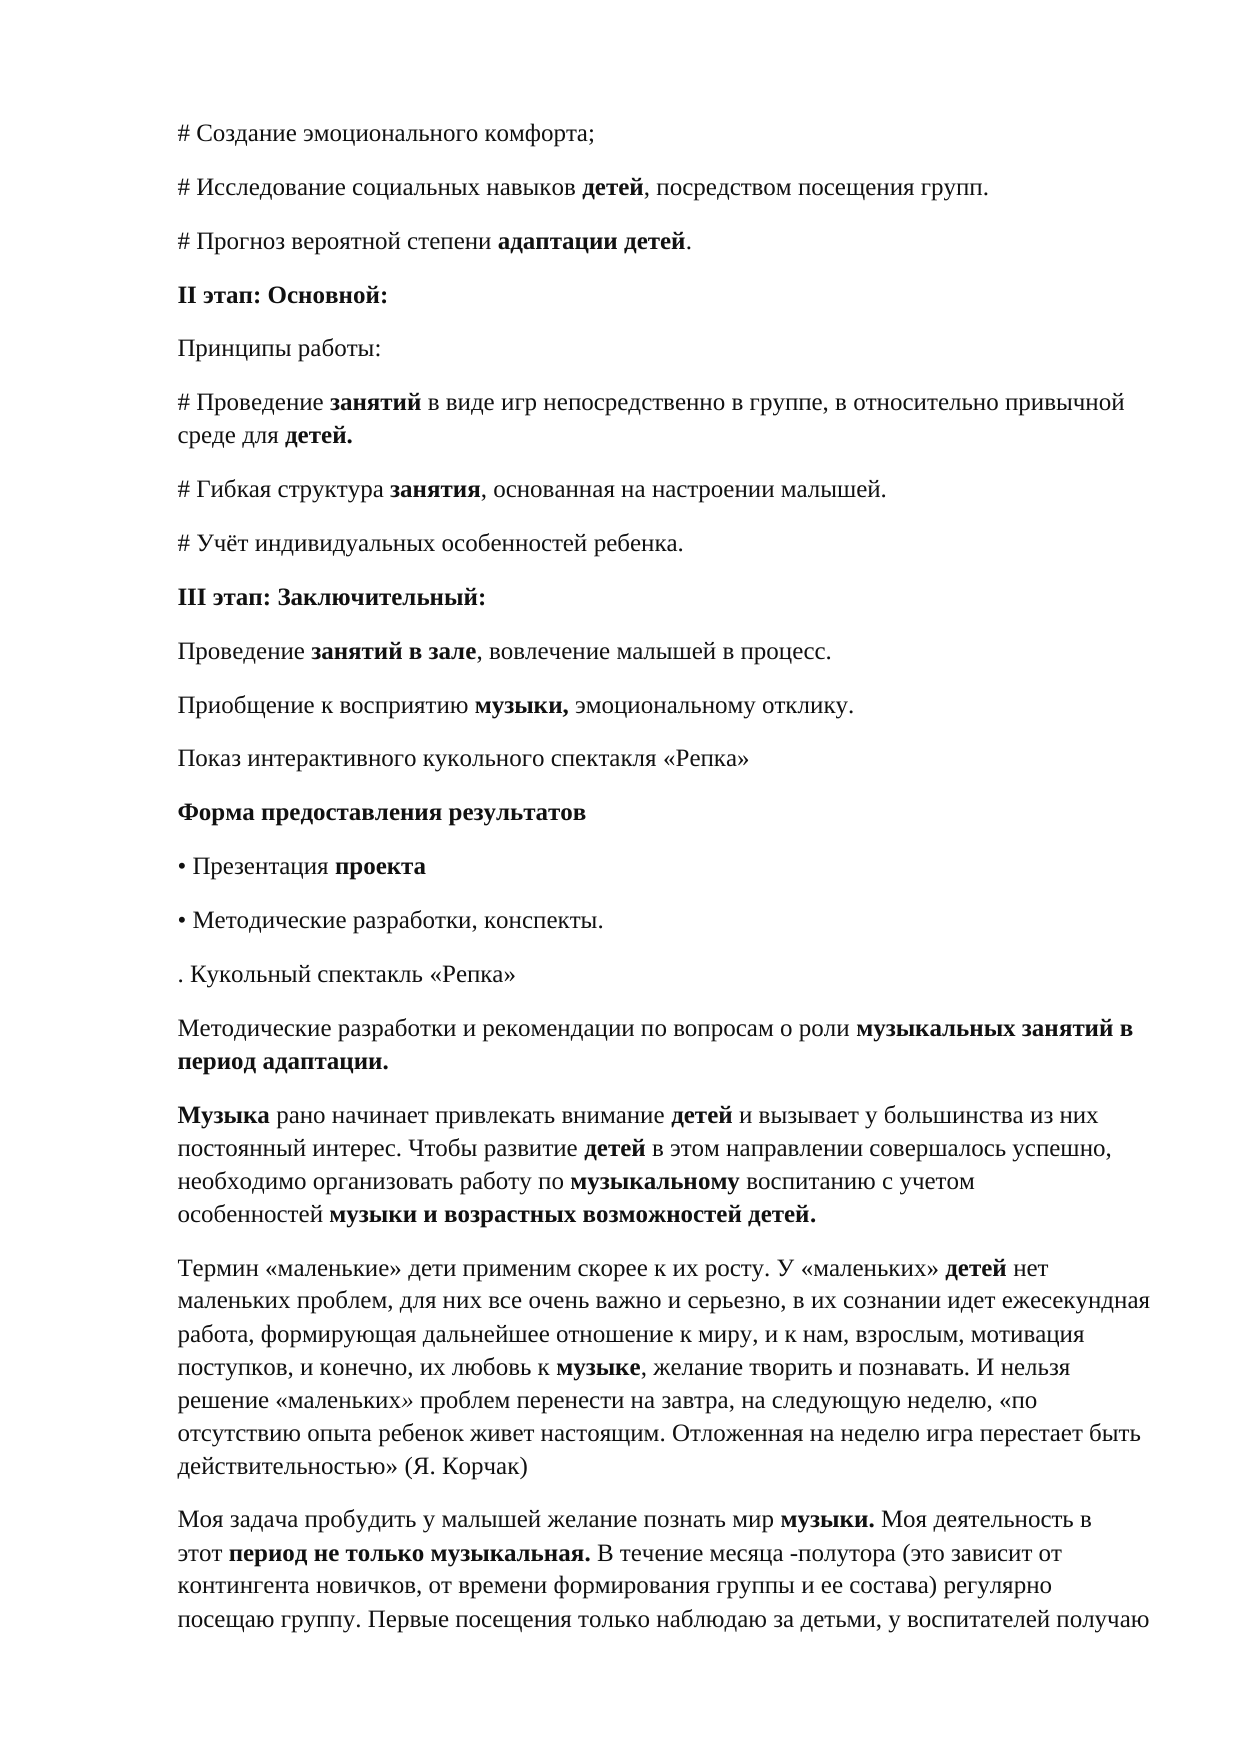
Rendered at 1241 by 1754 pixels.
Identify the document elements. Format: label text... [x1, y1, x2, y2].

text Показ интерактивного кукольного спектакля «Репка» [177, 743, 1152, 772]
text # Гибкая структура занятия, основанная на настроении малышей. [177, 474, 1152, 503]
text • Презентация проекта [177, 851, 1152, 880]
text # Создание эмоционального комфорта; [177, 118, 1152, 147]
text Термин «маленькие» дети применим скорее к их росту. У «маленьких» детей нет маленьких проблем, для них все очень важно и серьезно, в их сознании идет ежесекундная работа, формирующая дальнейшее отношение к миру, и к нам, взрослым, мотивация поступков, и конечно, их любовь к музыке, желание творить и познавать. И нельзя решение «маленьких» проблем перенести на завтра, на следующую неделю, «по отсутствию опыта ребенок живет настоящим. Отложенная на неделю игра перестает быть действительностью» (Я. Корчак) [177, 1253, 1152, 1479]
text III этап: Заключительный: [177, 582, 1152, 611]
text Проведение занятий в зале, вовлечение малышей в процесс. [177, 636, 1152, 664]
text Форма предоставления результатов [177, 797, 1152, 826]
text Приобщение к восприятию музыки, эмоциональному отклику. [177, 690, 1152, 718]
text . Кукольный спектакль «Репка» [177, 959, 1152, 988]
text • Методические разработки, конспекты. [177, 905, 1152, 934]
text Принципы работы: [177, 333, 1152, 362]
text Музыка рано начинает привлекать внимание детей и вызывает у большинства из них постоянный интерес. Чтобы развитие детей в этом направлении совершалось успешно, необходимо организовать работу по музыкальному воспитанию с учетом особенностей музыки и возрастных возможностей детей. [177, 1100, 1152, 1227]
text # Исследование социальных навыков детей, посредством посещения групп. [177, 172, 1152, 201]
text II этап: Основной: [177, 280, 1152, 308]
text # Учёт индивидуальных особенностей ребенка. [177, 528, 1152, 557]
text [177, 1504, 1152, 1632]
text # Прогноз вероятной степени адаптации детей. [177, 226, 1152, 254]
text Методические разработки и рекомендации по вопросам о роли музыкальных занятий в период адаптации. [177, 1013, 1152, 1074]
text # Проведение занятий в виде игр непосредственно в группе, в относительно привычной среде для детей. [177, 387, 1152, 449]
